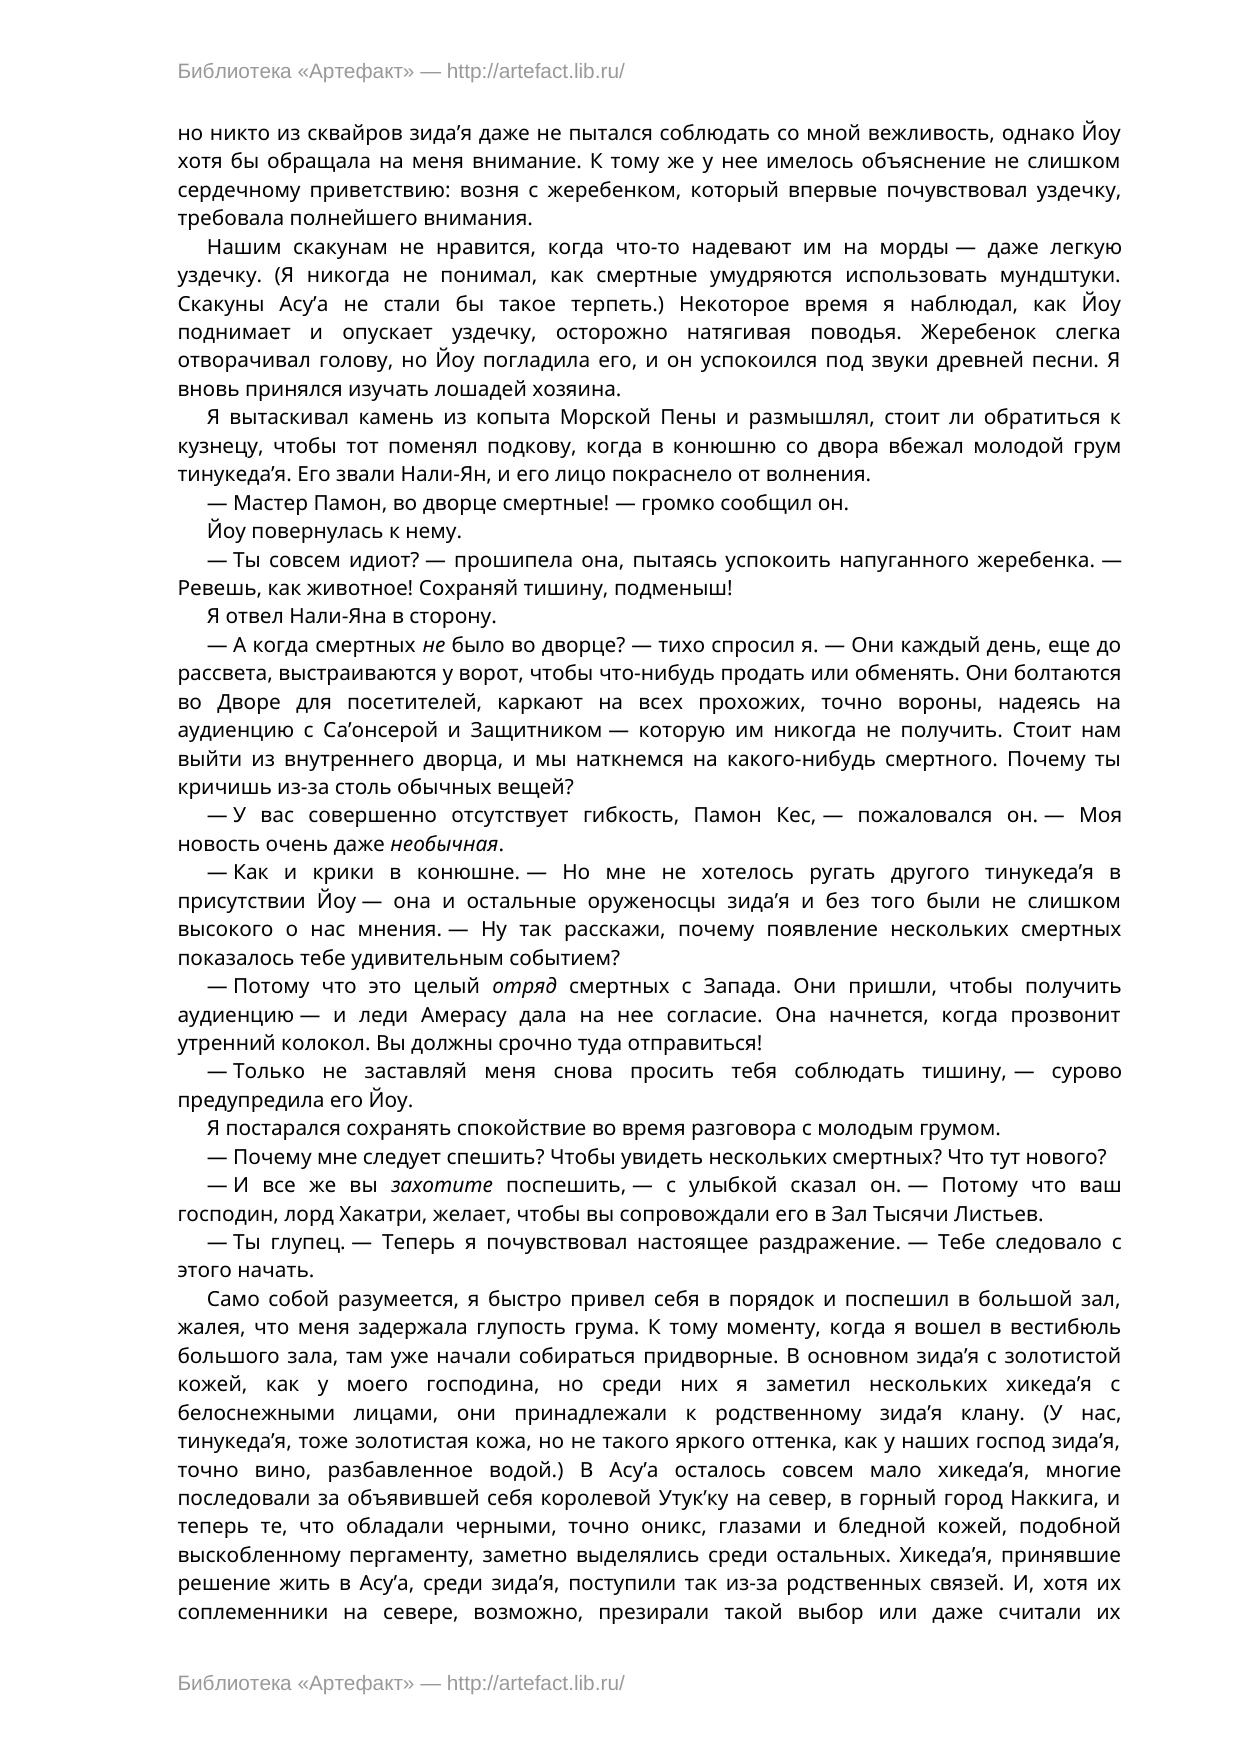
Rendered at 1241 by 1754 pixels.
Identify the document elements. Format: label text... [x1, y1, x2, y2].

text — Почему мне следует спешить? Чтобы увидеть нескольких смертных? Что тут нового? [177, 1142, 1122, 1170]
text Нашим скакунам не нравится, когда что-то надевают им на морды — даже легкую уздечку. (Я никогда не понимал, как смертные умудряются использовать мундштуки. Скакуны Асу’а не стали бы такое терпеть.) Некоторое время я наблюдал, как Йоу поднимает и опускает уздечку, осторожно натягивая поводья. Жеребенок слегка отворачивал голову, но Йоу погладила его, и он успокоился под звуки древней песни. Я вновь принялся изучать лошадей хозяина. [177, 232, 1122, 402]
text — Потому что это целый отряд смертных с Запада. Они пришли, чтобы получить аудиенцию — и леди Амерасу дала на нее согласие. Она начнется, когда прозвонит утренний колокол. Вы должны срочно туда отправиться! [177, 971, 1122, 1057]
text — Ты глупец. — Теперь я почувствовал настоящее раздражение. — Тебе следовало с этого начать. [177, 1227, 1122, 1284]
text Я отвел Нали-Яна в сторону. [177, 602, 1122, 630]
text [177, 1284, 1122, 1625]
text — У вас совершенно отсутствует гибкость, Памон Кес, — пожаловался он. — Моя новость очень даже необычная. [177, 801, 1122, 857]
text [177, 118, 1122, 232]
text — А когда смертных не было во дворце? — тихо спросил я. — Они каждый день, еще до рассвета, выстраиваются у ворот, чтобы что-нибудь продать или обменять. Они болтаются во Дворе для посетителей, каркают на всех прохожих, точно вороны, надеясь на аудиенцию с Са’онсерой и Защитником — которую им никогда не получить. Стоит нам выйти из внутреннего дворца, и мы наткнемся на какого-нибудь смертного. Почему ты кричишь из-за столь обычных вещей? [177, 630, 1122, 801]
text — Мастер Памон, во дворце смертные! — громко сообщил он. [177, 488, 1122, 516]
text Йоу повернулась к нему. [177, 516, 1122, 545]
text Я вытаскивал камень из копыта Морской Пены и размышлял, стоит ли обратиться к кузнецу, чтобы тот поменял подкову, когда в конюшню со двора вбежал молодой грум тинукеда’я. Его звали Нали-Ян, и его лицо покраснело от волнения. [177, 402, 1122, 488]
text — Как и крики в конюшне. — Но мне не хотелось ругать другого тинукеда’я в присутствии Йоу — она и остальные оруженосцы зида’я и без того были не слишком высокого о нас мнения. — Ну так расскажи, почему появление нескольких смертных показалось тебе удивительным событием? [177, 857, 1122, 971]
text Я постарался сохранять спокойствие во время разговора с молодым грумом. [177, 1113, 1122, 1142]
text — Только не заставляй меня снова просить тебя соблюдать тишину, — сурово предупредила его Йоу. [177, 1057, 1122, 1113]
text — И все же вы захотите поспешить, — с улыбкой сказал он. — Потому что ваш господин, лорд Хакатри, желает, чтобы вы сопровождали его в Зал Тысячи Листьев. [177, 1170, 1122, 1227]
text — Ты совсем идиот? — прошипела она, пытаясь успокоить напуганного жеребенка. — Ревешь, как животное! Сохраняй тишину, подменыш! [177, 545, 1122, 602]
